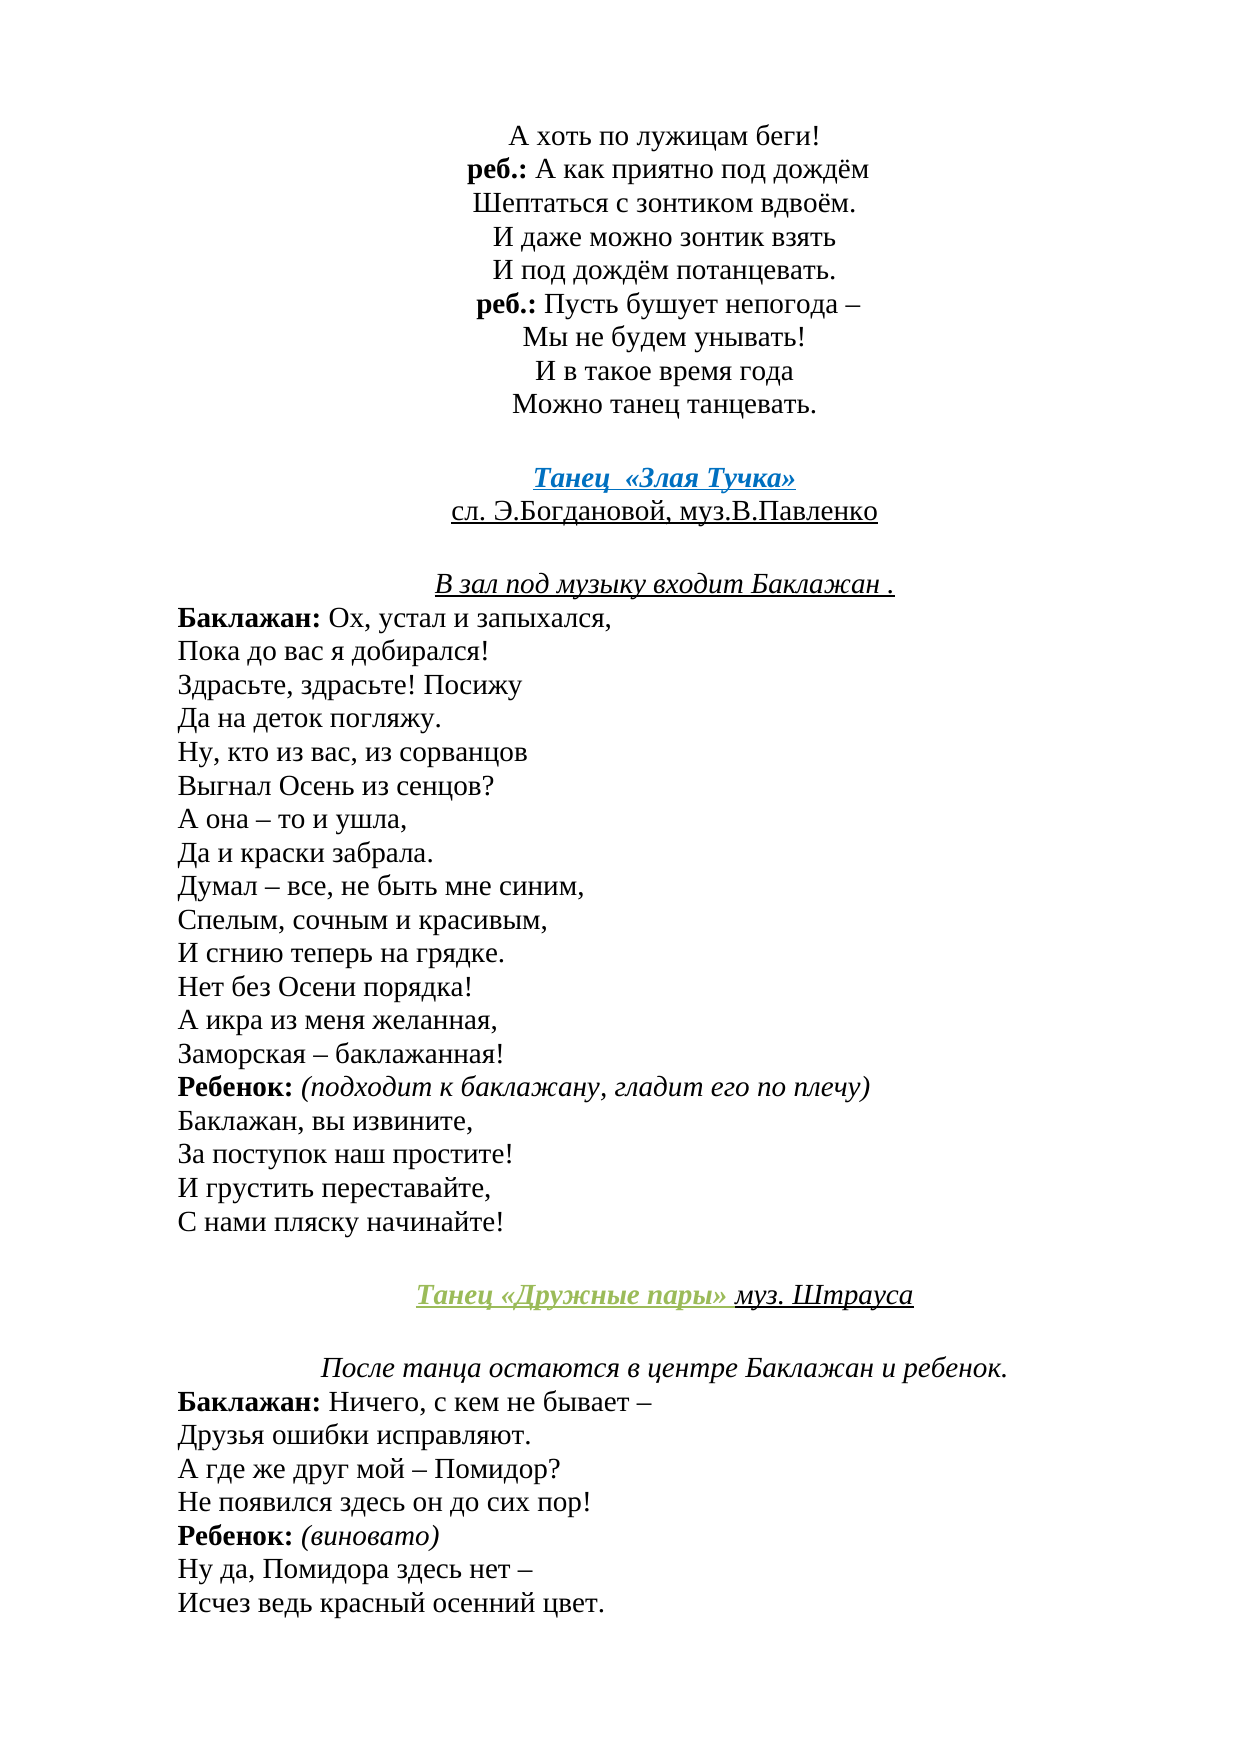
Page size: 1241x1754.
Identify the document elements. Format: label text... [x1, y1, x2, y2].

text Думал – все, не быть мне синим, [177, 868, 1152, 902]
text Танец «Злая Тучка» [177, 460, 1152, 493]
text Заморская – баклажанная! [177, 1036, 1152, 1069]
text Ну да, Помидора здесь нет – [177, 1551, 1152, 1585]
text Выгнал Осень из сенцов? [177, 768, 1152, 801]
text Да на деток погляжу. [177, 701, 1152, 734]
text И сгнию теперь на грядке. [177, 935, 1152, 969]
text Баклажан: Ох, устал и запыхался, [177, 600, 1152, 633]
text В зал под музыку входит Баклажан . [177, 566, 1152, 600]
text А хоть по лужицам беги! [177, 118, 1152, 152]
text Здрасьте, здрасьте! Посижу [177, 667, 1152, 701]
text А она – то и ушла, [177, 801, 1152, 835]
text С нами пляску начинайте! [177, 1204, 1152, 1237]
text Баклажан: Ничего, с кем не бывает – [177, 1384, 1152, 1417]
text А где же друг мой – Помидор? [177, 1451, 1152, 1484]
text Спелым, сочным и красивым, [177, 902, 1152, 935]
text Друзья ошибки исправляют. [177, 1417, 1152, 1451]
text После танца остаются в центре Баклажан и ребенок. [177, 1350, 1152, 1384]
text Шептаться с зонтиком вдвоём. [177, 185, 1152, 219]
text А икра из меня желанная, [177, 1002, 1152, 1036]
text И даже можно зонтик взять [177, 219, 1152, 252]
text Танец «Дружные пары» муз. Штрауса [177, 1277, 1152, 1311]
text Мы не будем унывать! [177, 319, 1152, 353]
text И грустить переставайте, [177, 1170, 1152, 1204]
text Ну, кто из вас, из сорванцов [177, 734, 1152, 768]
text И под дождём потанцевать. [177, 252, 1152, 286]
text Можно танец танцевать. [177, 386, 1152, 420]
text Ребенок: (виновато) [177, 1518, 1152, 1551]
text сл. Э.Богдановой, муз.В.Павленко [177, 493, 1152, 527]
text Нет без Осени порядка! [177, 969, 1152, 1002]
text реб.: Пусть бушует непогода – [177, 286, 1152, 319]
text Пока до вас я добирался! [177, 633, 1152, 667]
text Ребенок: (подходит к баклажану, гладит его по плечу) [177, 1069, 1152, 1103]
text Не появился здесь он до сих пор! [177, 1484, 1152, 1518]
text И в такое время года [177, 353, 1152, 386]
text Исчез ведь красный осенний цвет. [177, 1585, 1152, 1618]
text реб.: А как приятно под дождём [177, 152, 1152, 185]
text Баклажан, вы извините, [177, 1103, 1152, 1137]
text Да и краски забрала. [177, 835, 1152, 868]
text За поступок наш простите! [177, 1137, 1152, 1170]
